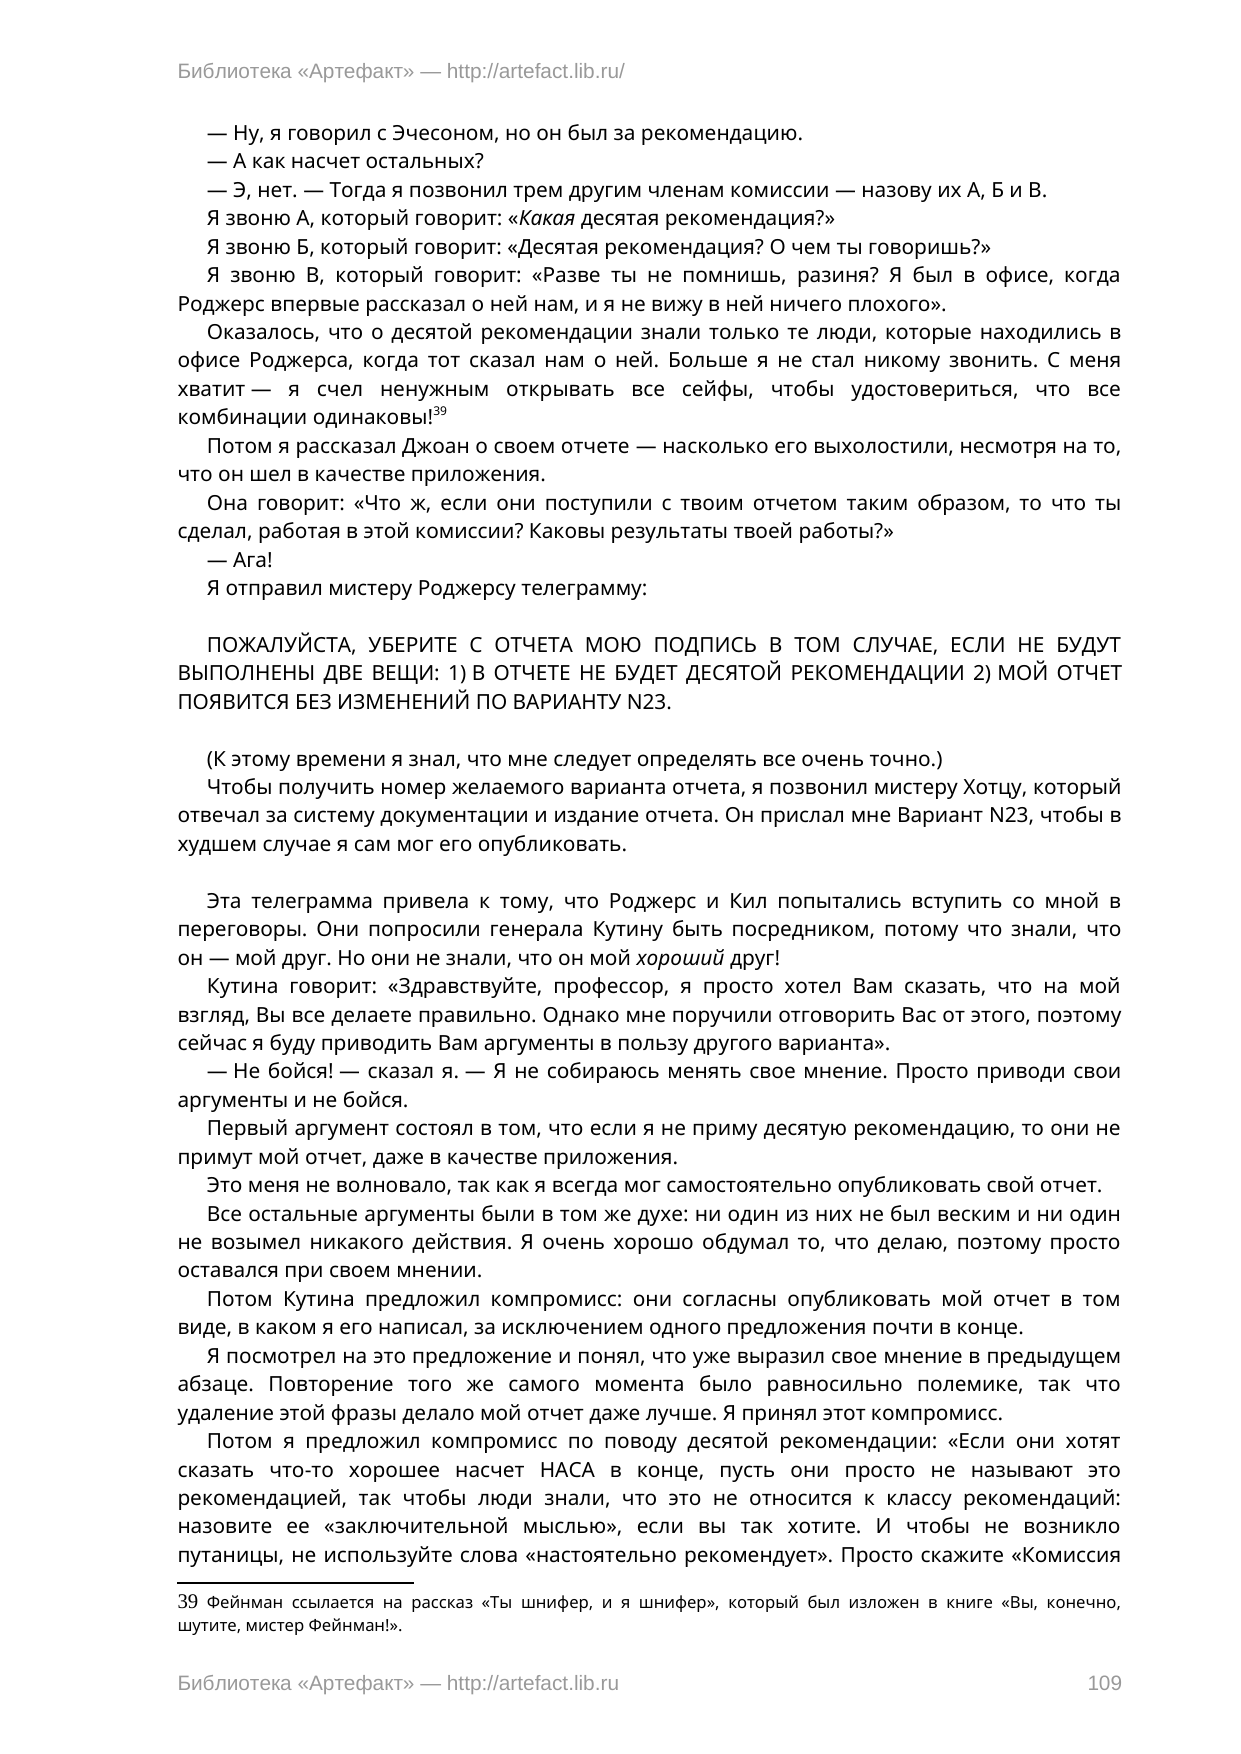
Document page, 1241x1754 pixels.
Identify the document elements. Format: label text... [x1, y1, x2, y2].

text Это меня не волновало, так как я всегда мог самостоятельно опубликовать свой отчет. [177, 1170, 1122, 1199]
text — Ну, я говорил с Эчесоном, но он был за рекомендацию. [177, 118, 1122, 147]
text Первый аргумент состоял в том, что если я не приму десятую рекомендацию, то они не примут мой отчет, даже в качестве приложения. [177, 1113, 1122, 1170]
text Я звоню В, который говорит: «Разве ты не помнишь, разиня? Я был в офисе, когда Роджерс впервые рассказал о ней нам, и я не вижу в ней ничего плохого». [177, 260, 1122, 317]
text Я посмотрел на это предложение и понял, что уже выразил свое мнение в предыдущем абзаце. Повторение того же самого момента было равносильно полемике, так что удаление этой фразы делало мой отчет даже лучше. Я принял этот компромисс. [177, 1341, 1122, 1426]
text Оказалось, что о десятой рекомендации знали только те люди, которые находились в офисе Роджерса, когда тот сказал нам о ней. Больше я не стал никому звонить. С меня хватит — я счел ненужным открывать все сейфы, чтобы удостовериться, что все комбинации одинаковы! [177, 317, 1122, 431]
text Она говорит: «Что ж, если они поступили с твоим отчетом таким образом, то что ты сделал, работая в этой комиссии? Каковы результаты твоей работы?» [177, 488, 1122, 545]
text Потом я рассказал Джоан о своем отчете — насколько его выхолостили, несмотря на то, что он шел в качестве приложения. [177, 431, 1122, 488]
text Кутина говорит: «Здравствуйте, профессор, я просто хотел Вам сказать, что на мой взгляд, Вы все делаете правильно. Однако мне поручили отговорить Вас от этого, поэтому сейчас я буду приводить Вам аргументы в пользу другого варианта». [177, 971, 1122, 1057]
text — Не бойся! — сказал я. — Я не собираюсь менять свое мнение. Просто приводи свои аргументы и не бойся. [177, 1057, 1122, 1113]
text Эта телеграмма привела к тому, что Роджерс и Кил попытались вступить со мной в переговоры. Они попросили генерала Кутину быть посредником, потому что знали, что он — мой друг. Но они не знали, что он мой хороший друг! [177, 886, 1122, 971]
text — Ага! [177, 545, 1122, 573]
text — А как насчет остальных? [177, 147, 1122, 175]
text Я звоню А, который говорит: «Какая десятая рекомендация?» [177, 203, 1122, 232]
text Все остальные аргументы были в том же духе: ни один из них не был веским и ни один не возымел никакого действия. Я очень хорошо обдумал то, что делаю, поэтому просто оставался при своем мнении. [177, 1199, 1122, 1284]
text Я звоню Б, который говорит: «Десятая рекомендация? О чем ты говоришь?» [177, 232, 1122, 260]
text Потом Кутина предложил компромисс: они согласны опубликовать мой отчет в том виде, в каком я его написал, за исключением одного предложения почти в конце. [177, 1284, 1122, 1341]
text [177, 1426, 1122, 1568]
text — Э, нет. — Тогда я позвонил трем другим членам комиссии — назову их А, Б и В. [177, 175, 1122, 203]
text Чтобы получить номер желаемого варианта отчета, я позвонил мистеру Хотцу, который отвечал за систему документации и издание отчета. Он прислал мне Вариант N23, чтобы в худшем случае я сам мог его опубликовать. [177, 772, 1122, 857]
text Я отправил мистеру Роджерсу телеграмму: [177, 573, 1122, 602]
text ПОЖАЛУЙСТА, УБЕРИТЕ С ОТЧЕТА МОЮ ПОДПИСЬ В ТОМ СЛУЧАЕ, ЕСЛИ НЕ БУДУТ ВЫПОЛНЕНЫ ДВЕ ВЕЩИ: 1) В ОТЧЕТЕ НЕ БУДЕТ ДЕСЯТОЙ РЕКОМЕНДАЦИИ 2) МОЙ ОТЧЕТ ПОЯВИТСЯ БЕЗ ИЗМЕНЕНИЙ ПО ВАРИАНТУ N23. [177, 630, 1122, 715]
text (К этому времени я знал, что мне следует определять все очень точно.) [177, 744, 1122, 772]
